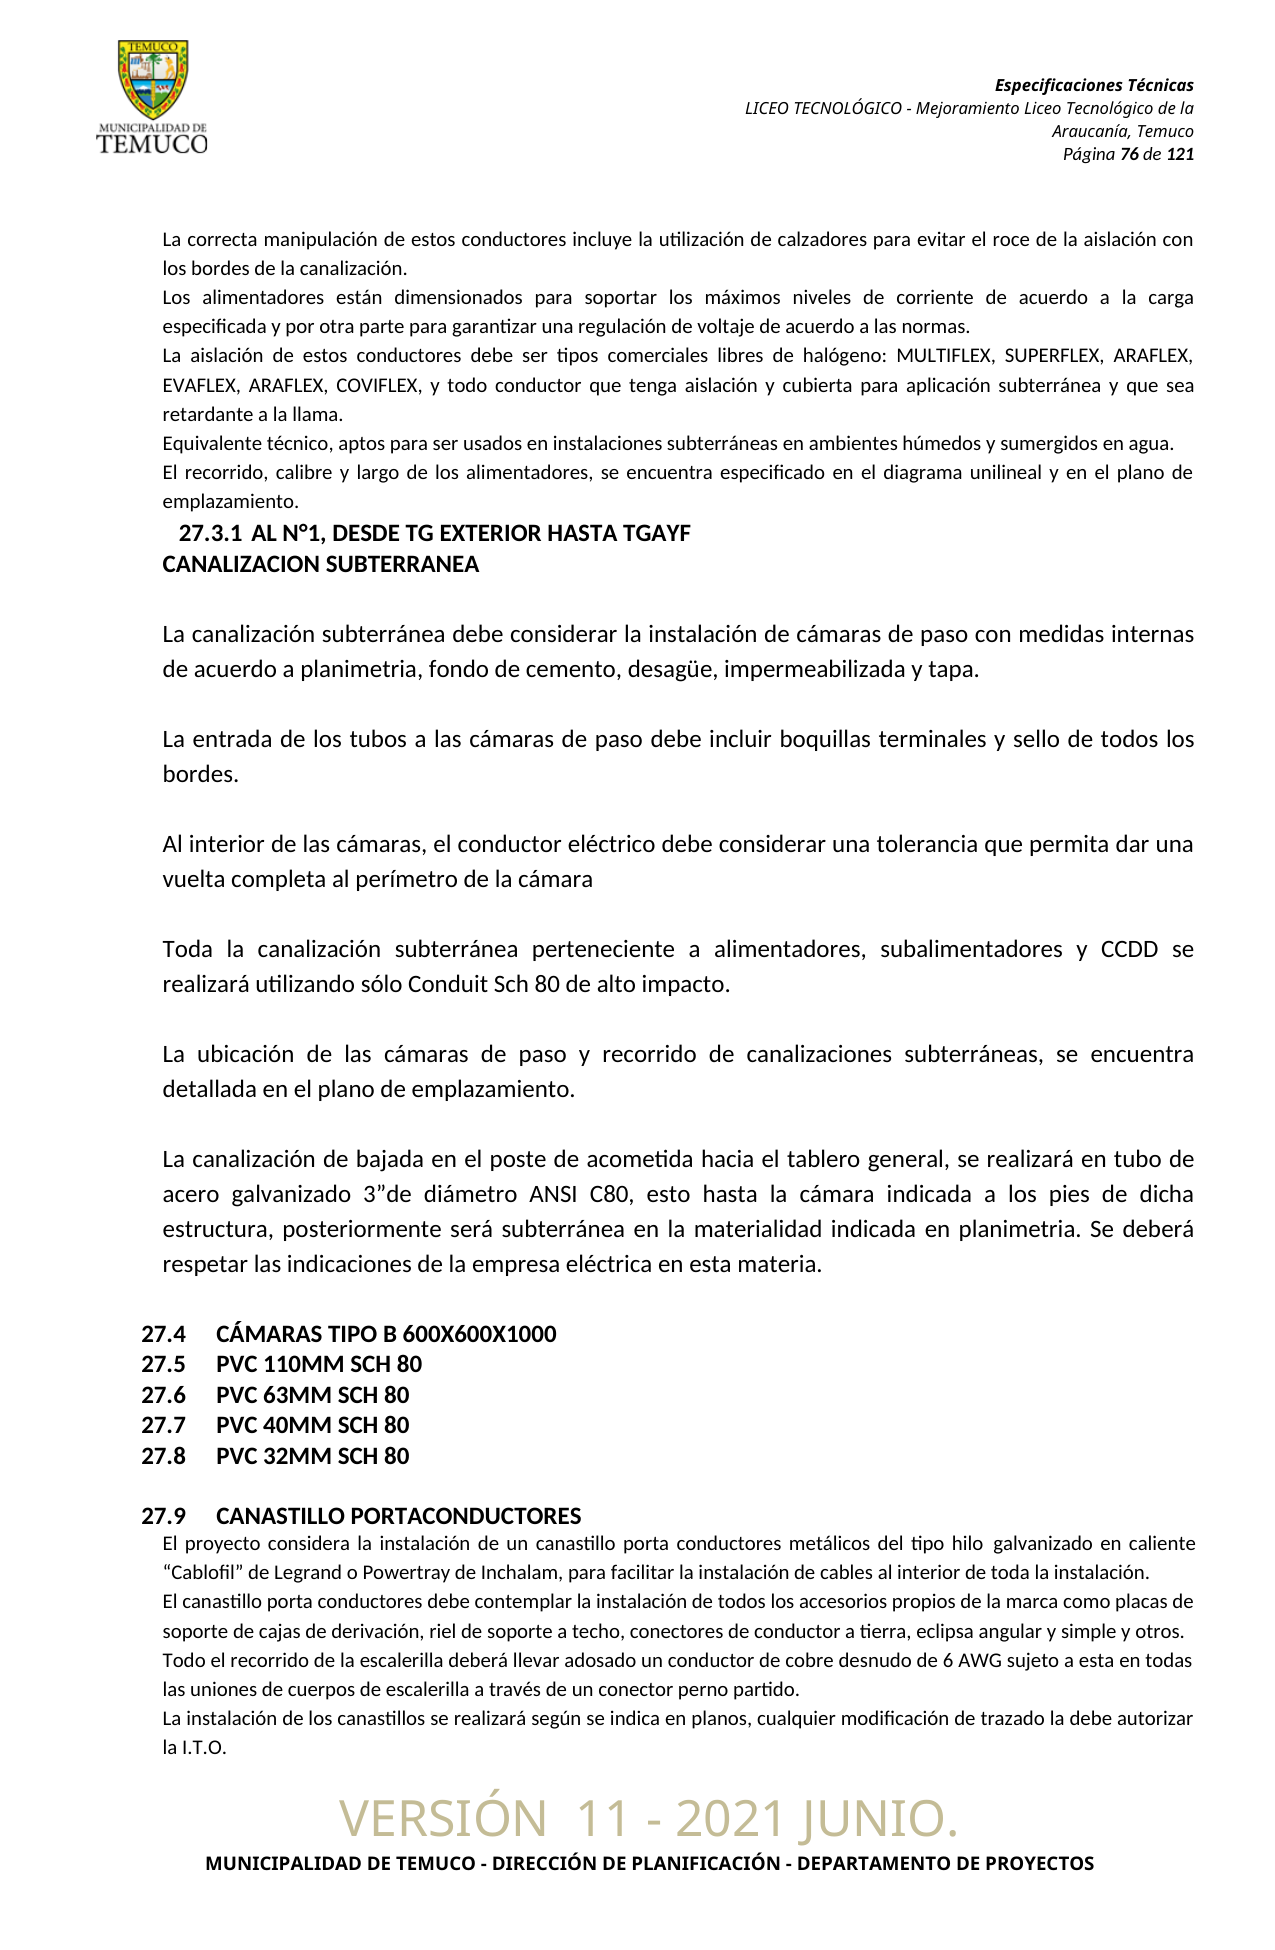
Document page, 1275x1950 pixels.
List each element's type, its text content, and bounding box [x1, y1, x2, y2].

text El canastillo porta conductores debe contemplar la instalación de todos los accesorios propios de la marca como placas de soporte de cajas de derivación, riel de soporte a techo, conectores de conductor a tierra, eclipsa angular y simple y otros. [162, 1589, 1196, 1643]
subtitle PVC 40mm SCH 80 [141, 1410, 1196, 1440]
text El proyecto considera la instalación de un canastillo porta conductores metálicos del tipo hilo galvanizado en caliente “Cablofil” de Legrand o Powertray de Inchalam, para facilitar la instalación de cables al interior de toda la instalación. [162, 1530, 1196, 1585]
subtitle PVC 110mm SCH 80 [141, 1349, 1196, 1379]
text CANALIZACION SUBTERRANEA [162, 548, 1196, 579]
text La canalización subterránea debe considerar la instalación de cámaras de paso con medidas internas de acuerdo a planimetria, fondo de cemento, desagüe, impermeabilizada y tapa. [162, 618, 1196, 684]
text La ubicación de las cámaras de paso y recorrido de canalizaciones subterráneas, se encuentra detallada en el plano de emplazamiento. [162, 1038, 1196, 1104]
text El recorrido, calibre y largo de los alimentadores, se encuentra especificado en el diagrama unilineal y en el plano de emplazamiento. [162, 459, 1196, 514]
subtitle CANASTILLO PORTACONDUCTORES [141, 1500, 1196, 1530]
text Equivalente técnico, aptos para ser usados en instalaciones subterráneas en ambientes húmedos y sumergidos en agua. [162, 430, 1196, 456]
picture [94, 38, 207, 157]
text Toda la canalización subterránea perteneciente a alimentadores, subalimentadores y CCDD se realizará utilizando sólo Conduit Sch 80 de alto impacto. [162, 933, 1196, 999]
text Los alimentadores están dimensionados para soportar los máximos niveles de corriente de acuerdo a la carga especificada y por otra parte para garantizar una regulación de voltaje de acuerdo a las normas. [162, 284, 1196, 339]
text Al interior de las cámaras, el conductor eléctrico debe considerar una tolerancia que permita dar una vuelta completa al perímetro de la cámara [162, 828, 1196, 894]
text La correcta manipulación de estos conductores incluye la utilización de calzadores para evitar el roce de la aislación con los bordes de la canalización. [162, 226, 1196, 281]
text Todo el recorrido de la escalerilla deberá llevar adosado un conductor de cobre desnudo de 6 AWG sujeto a esta en todas las uniones de cuerpos de escalerilla a través de un conector perno partido. [162, 1647, 1196, 1702]
text La instalación de los canastillos se realizará según se indica en planos, cualquier modificación de trazado la debe autorizar la I.T.O. [162, 1705, 1196, 1760]
subtitle PVC 63mm SCH 80 [141, 1379, 1196, 1410]
text La entrada de los tubos a las cámaras de paso debe incluir boquillas terminales y sello de todos los bordes. [162, 723, 1196, 789]
subtitle Cámaras Tipo B 600X600X1000 [141, 1318, 1196, 1349]
text La aislación de estos conductores debe ser tipos comerciales libres de halógeno: MULTIFLEX, SUPERFLEX, ARAFLEX, EVAFLEX, ARAFLEX, COVIFLEX, y todo conductor que tenga aislación y cubierta para aplicación subterránea y que sea retardante a la llama. [162, 343, 1196, 426]
subtitle 27.3.1 AL N°1, DESDE TG EXTERIOR HASTA TGAyF [178, 518, 1196, 548]
subtitle PVC 32mm SCH 80 [141, 1440, 1196, 1471]
text La canalización de bajada en el poste de acometida hacia el tablero general, se realizará en tubo de acero galvanizado 3”de diámetro ANSI C80, esto hasta la cámara indicada a los pies de dicha estructura, posteriormente será subterránea en la materialidad indicada en planimetria. Se deberá respetar las indicaciones de la empresa eléctrica en esta materia. [162, 1143, 1196, 1279]
